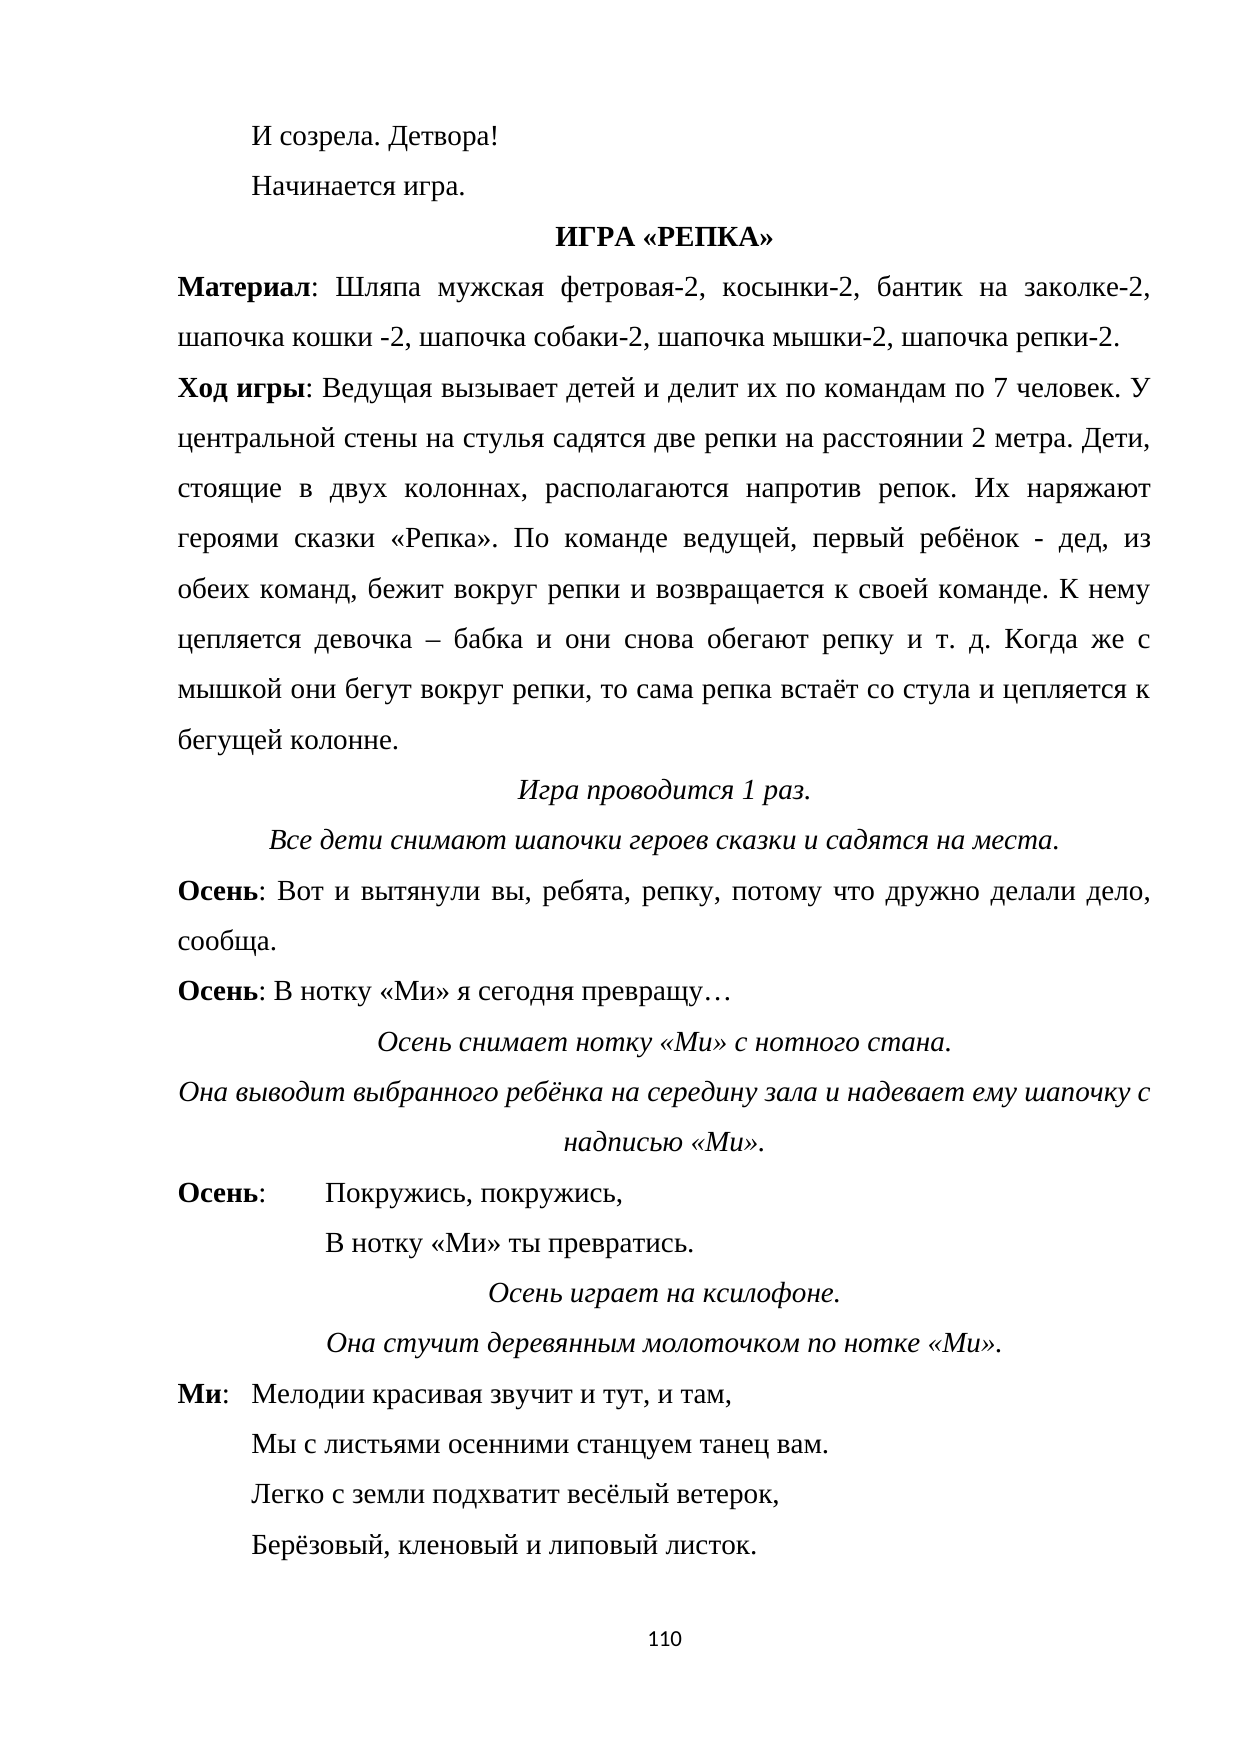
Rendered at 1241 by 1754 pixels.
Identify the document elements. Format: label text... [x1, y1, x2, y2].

text Берёзовый, кленовый и липовый листок. [177, 1527, 1152, 1560]
text Осень: Вот и вытянули вы, ребята, репку, потому что дружно делали дело, сообща. [177, 873, 1152, 957]
text И созрела. Детвора! [177, 118, 1152, 152]
text Ход игры: Ведущая вызывает детей и делит их по командам по 7 человек. У центральной стены на стулья садятся две репки на расстоянии 2 метра. Дети, стоящие в двух колоннах, располагаются напротив репок. Их наряжают героями сказки «Репка». По команде ведущей, первый ребёнок - дед, из обеих команд, бежит вокруг репки и возвращается к своей команде. К нему цепляется девочка – бабка и они снова обегают репку и т. д. Когда же с мышкой они бегут вокруг репки, то сама репка встаёт со стула и цепляется к бегущей колонне. [177, 370, 1152, 755]
text ИГРА «РЕПКА» [177, 219, 1152, 252]
text Осень играет на ксилофоне. [177, 1275, 1152, 1309]
text Мы с листьями осенними станцуем танец вам. [177, 1426, 1152, 1460]
text Осень: Покружись, покружись, [177, 1175, 1152, 1208]
text Осень снимает нотку «Ми» с нотного стана. [177, 1024, 1152, 1057]
text Все дети снимают шапочки героев сказки и садятся на места. [177, 822, 1152, 856]
text Игра проводится 1 раз. [177, 772, 1152, 806]
text В нотку «Ми» ты превратись. [251, 1225, 1152, 1258]
text Ми: Мелодии красивая звучит и тут, и там, [177, 1376, 1152, 1409]
text Материал: Шляпа мужская фетровая-2, косынки-2, бантик на заколке-2, шапочка кошки -2, шапочка собаки-2, шапочка мышки-2, шапочка репки-2. [177, 269, 1152, 353]
text Она выводит выбранного ребёнка на середину зала и надевает ему шапочку с надписью «Ми». [177, 1074, 1152, 1158]
text Легко с земли подхватит весёлый ветерок, [177, 1477, 1152, 1510]
text Начинается игра. [177, 168, 1152, 202]
text Она стучит деревянным молоточком по нотке «Ми». [177, 1326, 1152, 1359]
text Осень: В нотку «Ми» я сегодня превращу… [177, 973, 1152, 1007]
